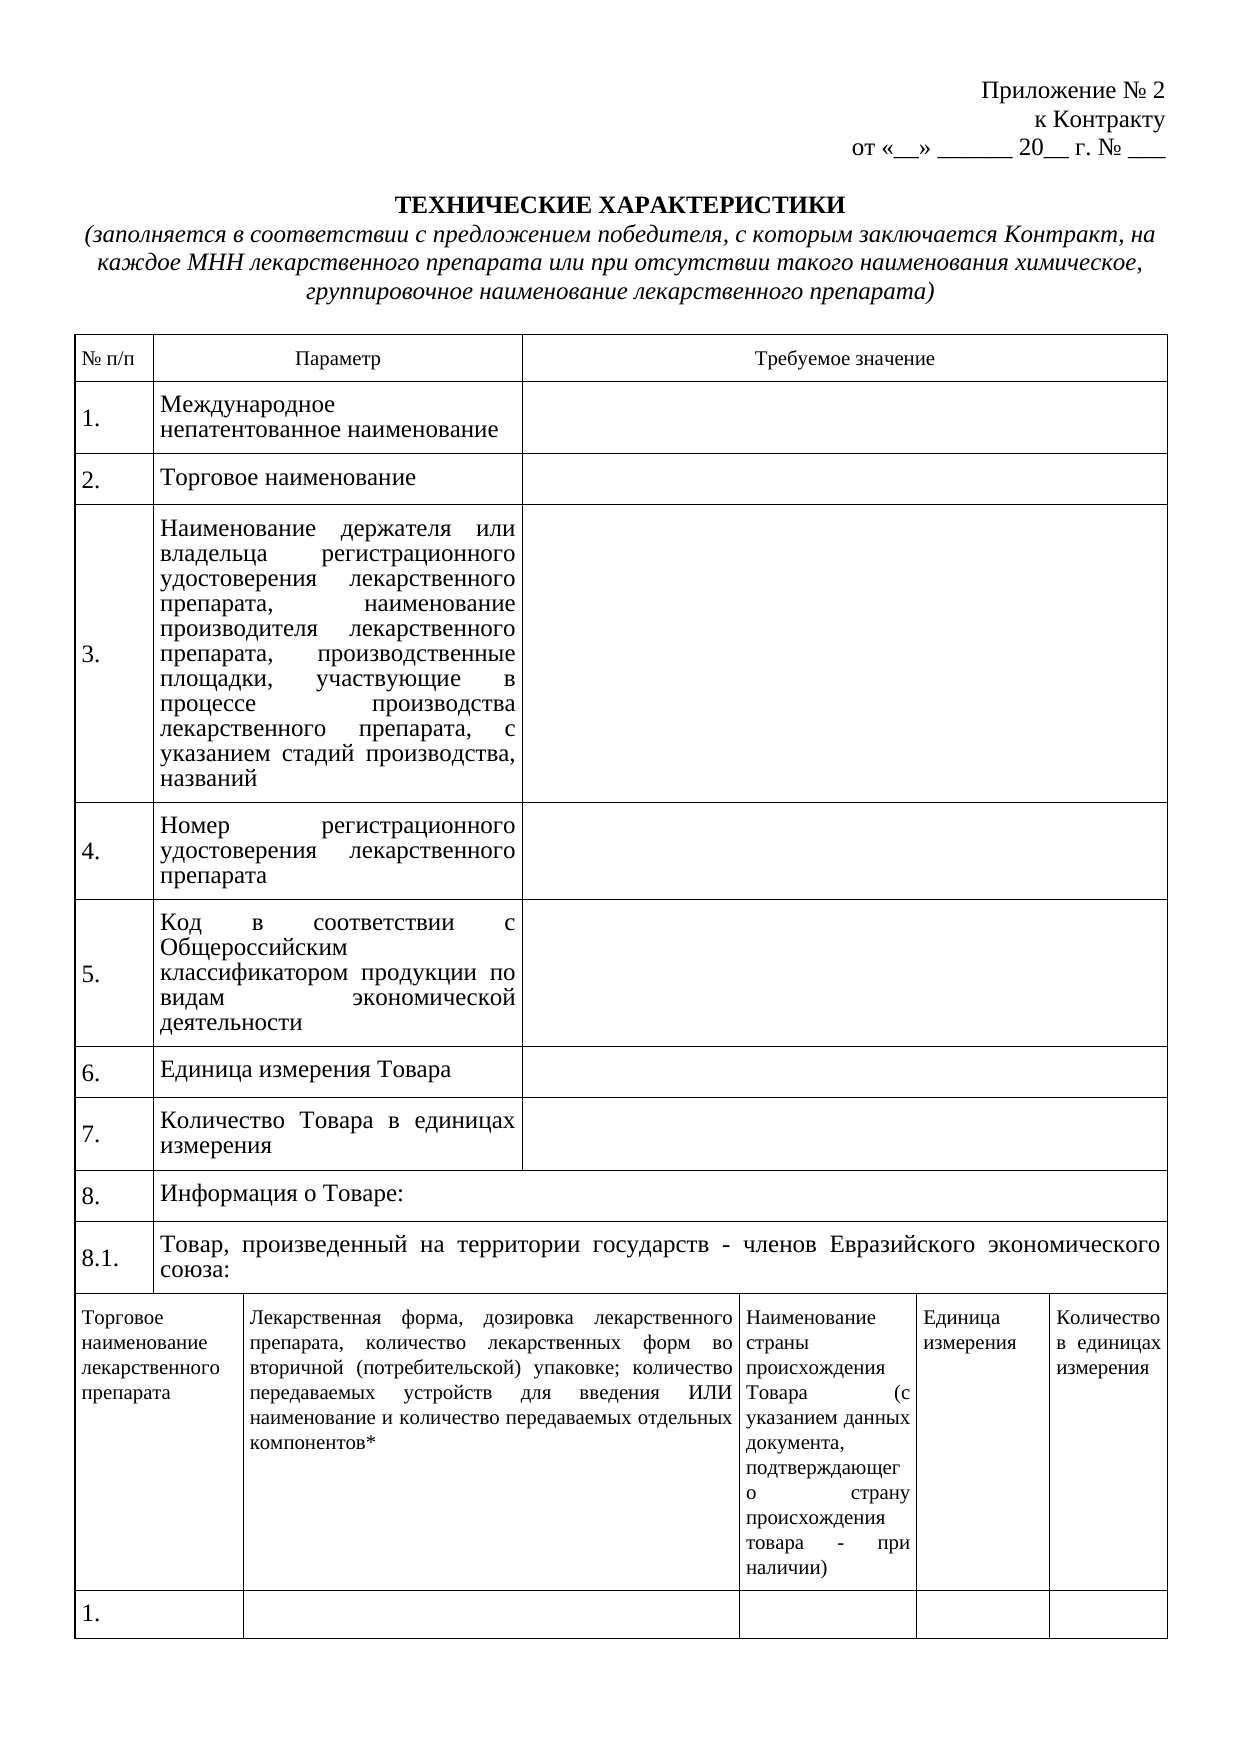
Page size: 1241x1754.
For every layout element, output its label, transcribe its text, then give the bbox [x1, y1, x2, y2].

text (заполняется в соответствии с предложением победителя, с которым заключается Контракт, на каждое МНН лекарственного препарата или при отсутствии такого наименования химическое, группировочное наименование лекарственного препарата) [75, 219, 1165, 305]
table_cell 1. [76, 382, 153, 453]
table_cell [523, 382, 1167, 453]
table_cell [244, 1591, 739, 1637]
table_cell Номер регистрационного удостоверения лекарственного препарата [154, 803, 522, 899]
table_cell Код в соответствии с Общероссийским классификатором продукции по видам экономической деятельности [154, 900, 522, 1046]
table_cell [523, 454, 1167, 504]
table_cell 1. [76, 1591, 243, 1637]
table_cell Количество Товара в единицах измерения [154, 1098, 522, 1169]
table_cell Информация о Товаре: [154, 1171, 1167, 1221]
table_cell [523, 803, 1167, 899]
table_header Требуемое значение [523, 335, 1167, 381]
table_cell Единица измерения [917, 1294, 1049, 1590]
table_cell [523, 1098, 1167, 1169]
table_cell [523, 505, 1167, 802]
table_cell Наименование держателя или владельца регистрационного удостоверения лекарственного препарата, наименование производителя лекарственного препарата, производственные площадки, участвующие в процессе производства лекарственного препарата, с указанием стадий производства, названий [154, 505, 522, 802]
table_cell Международное непатентованное наименование [154, 382, 522, 453]
table_cell [1050, 1591, 1167, 1637]
table_cell Единица измерения Товара [154, 1047, 522, 1097]
table_cell [523, 1047, 1167, 1097]
text Приложение № 2 [75, 75, 1165, 104]
table_cell 7. [76, 1098, 153, 1169]
table_header Параметр [154, 335, 522, 381]
table_cell 8. [76, 1171, 153, 1221]
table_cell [76, 1294, 243, 1590]
table_cell Товар, произведенный на территории государств - членов Евразийского экономического союза: [154, 1222, 1167, 1293]
table_cell [523, 900, 1167, 1046]
table_cell 3. [76, 505, 153, 802]
table_cell Количество в единицах измерения [1050, 1294, 1167, 1590]
text ТЕХНИЧЕСКИЕ ХАРАКТЕРИСТИКИ [75, 190, 1165, 219]
table_cell 2. [76, 454, 153, 504]
table_cell 6. [76, 1047, 153, 1097]
table_cell 8.1. [76, 1222, 153, 1293]
table_cell Наименование страны происхождения Товара (с указанием данных документа, подтверждающего страну происхождения товара - при наличии) [740, 1294, 916, 1590]
table_cell [740, 1591, 916, 1637]
table_cell Торговое наименование [154, 454, 522, 504]
table_cell [917, 1591, 1049, 1637]
table_cell 4. [76, 803, 153, 899]
text от «__» ______ 20__ г. № ___ [75, 132, 1165, 161]
text к Контракту [75, 104, 1165, 132]
table_header № п/п [76, 335, 153, 381]
table_cell 5. [76, 900, 153, 1046]
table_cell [244, 1294, 739, 1590]
